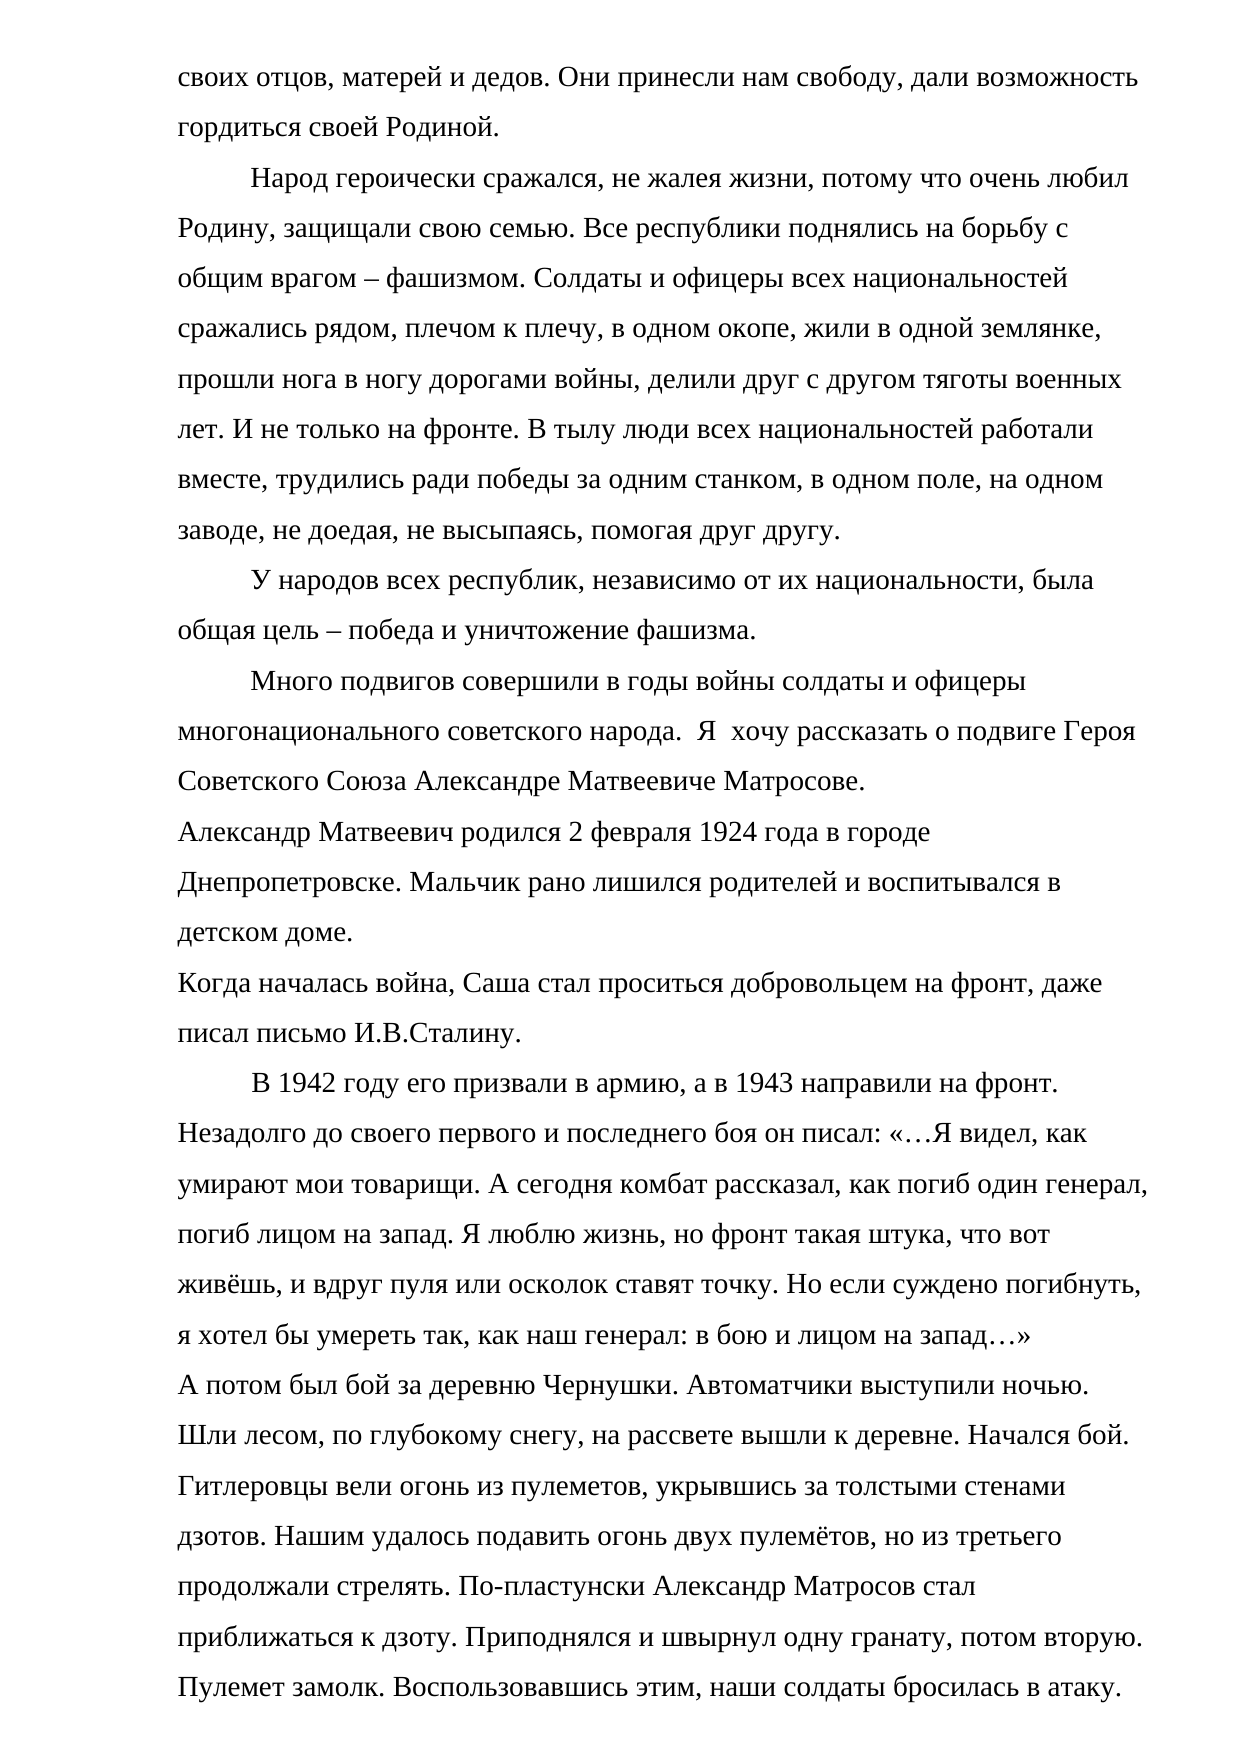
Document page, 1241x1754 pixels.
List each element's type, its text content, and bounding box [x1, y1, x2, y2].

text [177, 59, 1152, 143]
text Когда началась война, Саша стал проситься добровольцем на фронт, даже писал письмо И.В.Сталину. [177, 965, 1152, 1048]
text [177, 1367, 1152, 1703]
text В 1942 году его призвали в армию, а в 1943 направили на фронт. Незадолго до своего первого и последнего боя он писал: «…Я видел, как умирают мои товарищи. А сегодня комбат рассказал, как погиб один генерал, погиб лицом на запад. Я люблю жизнь, но фронт такая штука, что вот живёшь, и вдруг пуля или осколок ставят точку. Но если суждено погибнуть, я хотел бы умереть так, как наш генерал: в бою и лицом на запад…» [177, 1065, 1152, 1350]
text Александр Матвеевич родился 2 февраля 1924 года в городе Днепропетровске. Мальчик рано лишился родителей и воспитывался в детском доме. [177, 814, 1152, 948]
text Народ героически сражался, не жалея жизни, потому что очень любил Родину, защищали свою семью. Все республики поднялись на борьбу с общим врагом – фашизмом. Солдаты и офицеры всех национальностей сражались рядом, плечом к плечу, в одном окопе, жили в одной землянке, прошли нога в ногу дорогами войны, делили друг с другом тяготы военных лет. И не только на фронте. В тылу люди всех национальностей работали вместе, трудились ради победы за одним станком, в одном поле, на одном заводе, не доедая, не высыпаясь, помогая друг другу. [177, 160, 1152, 545]
text У народов всех республик, независимо от их национальности, была общая цель – победа и уничтожение фашизма. [177, 562, 1152, 646]
text Много подвигов совершили в годы войны солдаты и офицеры многонационального советского народа. Я хочу рассказать о подвиге Героя Советского Союза Александре Матвеевиче Матросове. [177, 663, 1152, 797]
